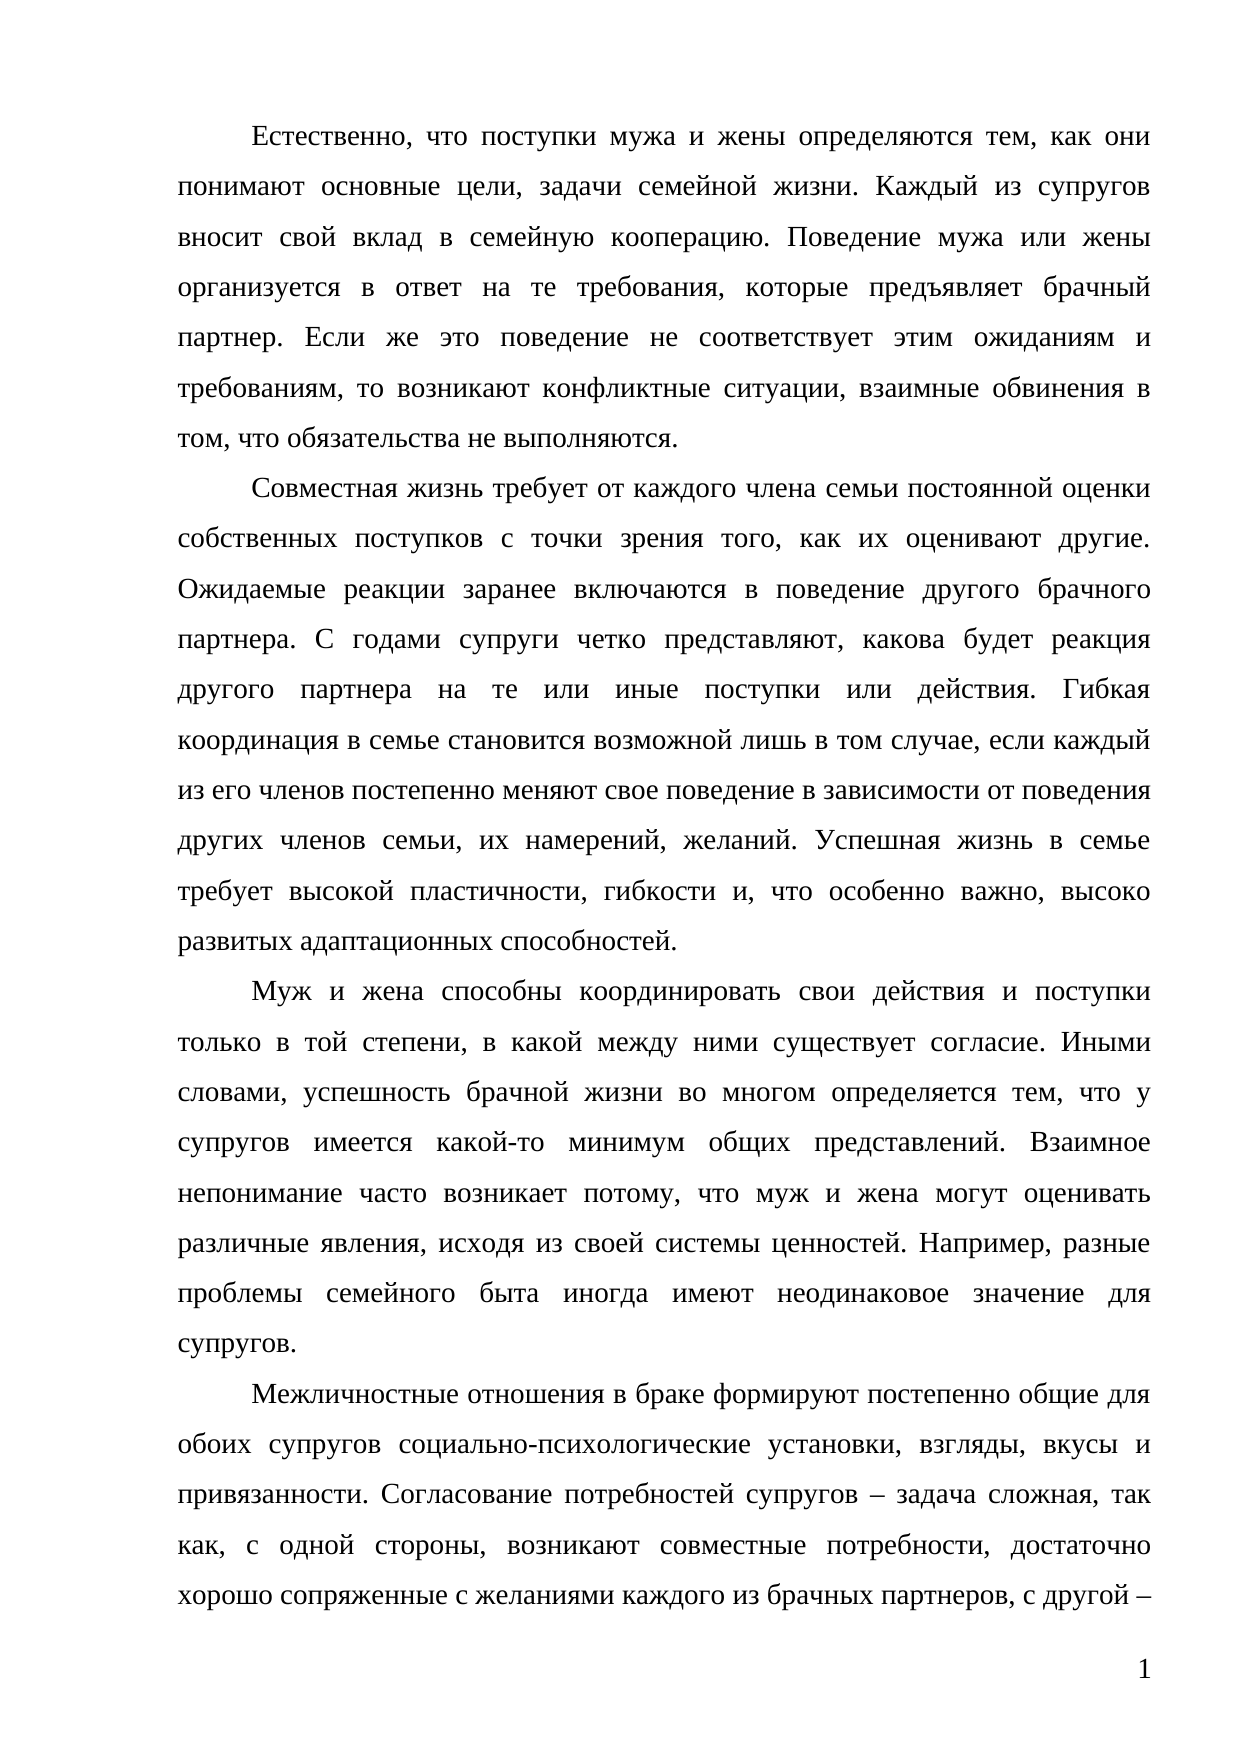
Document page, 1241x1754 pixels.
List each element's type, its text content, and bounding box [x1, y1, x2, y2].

text Муж и жена способны координировать свои действия и поступки только в той степени, в какой между ними существует согласие. Иными словами, успешность брачной жизни во многом определяется тем, что у супругов имеется какой-то минимум общих представлений. Взаимное непонимание часто возникает потому, что муж и жена могут оценивать различные явления, исходя из своей системы ценностей. Например, разные проблемы семейного быта иногда имеют неодинаковое значение для супругов. [177, 973, 1152, 1359]
text Естественно, что поступки мужа и жены определяются тем, как они понимают основные цели, задачи семейной жизни. Каждый из супругов вносит свой вклад в семейную кооперацию. Поведение мужа или жены организуется в ответ на те требования, которые предъявляет брачный партнер. Если же это поведение не соответствует этим ожиданиям и требованиям, то возникают конфликтные ситуации, взаимные обвинения в том, что обязательства не выполняются. [177, 118, 1152, 453]
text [177, 1376, 1152, 1611]
text Совместная жизнь требует от каждого члена семьи постоянной оценки собственных поступков с точки зрения того, как их оценивают другие. Ожидаемые реакции заранее включаются в поведение другого брачного партнера. С годами супруги четко представляют, какова будет реакция другого партнера на те или иные поступки или действия. Гибкая координация в семье становится возможной лишь в том случае, если каждый из его членов постепенно меняют свое поведение в зависимости от поведения других членов семьи, их намерений, желаний. Успешная жизнь в семье требует высокой пластичности, гибкости и, что особенно важно, высоко развитых адаптационных способностей. [177, 470, 1152, 957]
